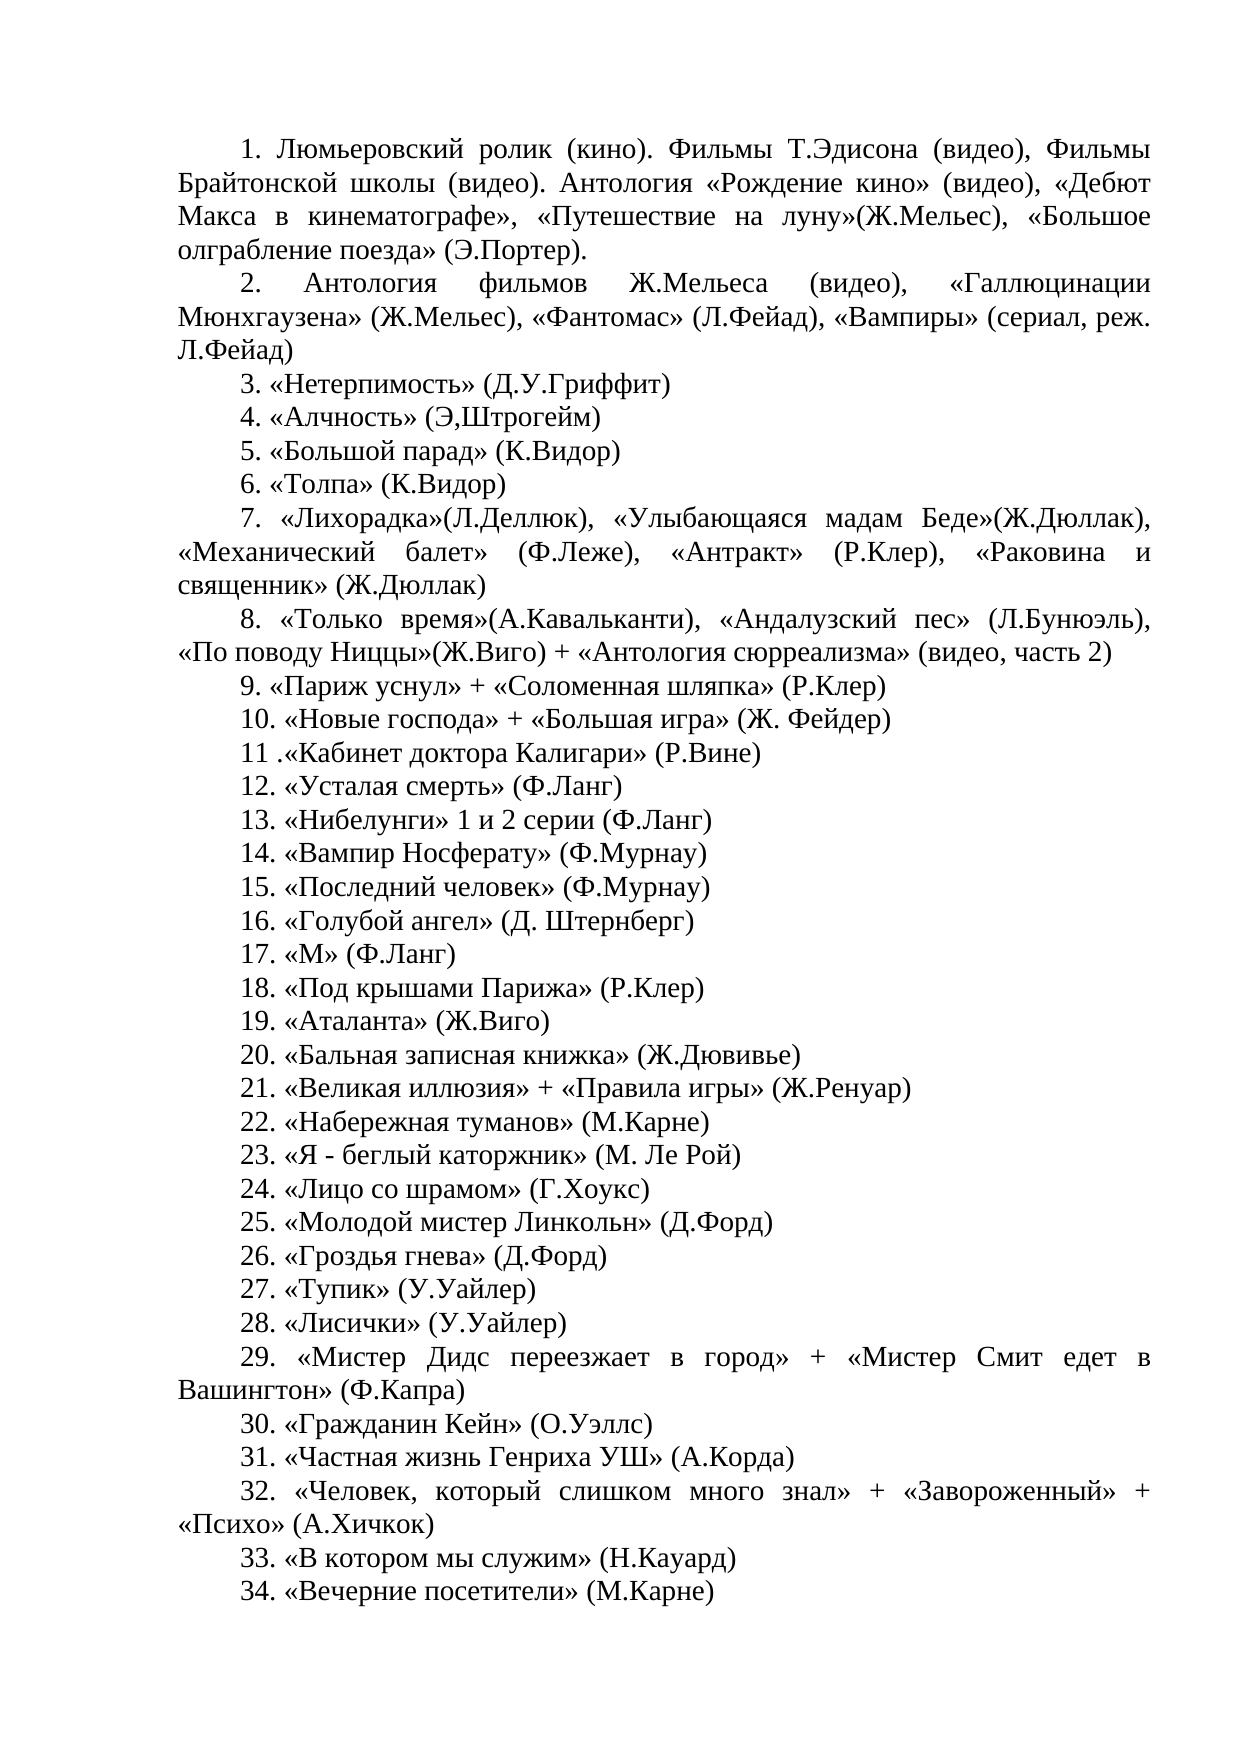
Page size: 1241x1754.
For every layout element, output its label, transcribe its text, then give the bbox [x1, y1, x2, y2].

text 29. «Мистер Дидс переезжает в город» + «Мистер Смит едет в Вашингтон» (Ф.Капра) [177, 1339, 1152, 1406]
text 23. «Я - беглый каторжник» (М. Ле Рой) [177, 1137, 1152, 1171]
text 16. «Голубой ангел» (Д. Штернберг) [177, 903, 1152, 936]
text 24. «Лицо со шрамом» (Г.Хоукс) [177, 1171, 1152, 1204]
text 10. «Новые господа» + «Большая игра» (Ж. Фейдер) [177, 701, 1152, 735]
text 8. «Только время»(А.Кавальканти), «Андалузский пес» (Л.Бунюэль), «По поводу Ниццы»(Ж.Виго) + «Антология сюрреализма» (видео, часть 2) [177, 601, 1152, 668]
text 18. «Под крышами Парижа» (Р.Клер) [177, 970, 1152, 1003]
text 25. «Молодой мистер Линкольн» (Д.Форд) [177, 1204, 1152, 1238]
text 27. «Тупик» (У.Уайлер) [177, 1272, 1152, 1305]
text 28. «Лисички» (У.Уайлер) [177, 1305, 1152, 1339]
text 3. «Нетерпимость» (Д.У.Гриффит) [177, 366, 1152, 399]
text 14. «Вампир Носферату» (Ф.Мурнау) [177, 836, 1152, 869]
text 26. «Гроздья гнева» (Д.Форд) [177, 1238, 1152, 1272]
text 21. «Великая иллюзия» + «Правила игры» (Ж.Ренуар) [177, 1070, 1152, 1104]
text 17. «М» (Ф.Ланг) [177, 936, 1152, 970]
text 20. «Бальная записная книжка» (Ж.Дювивье) [177, 1037, 1152, 1070]
text 30. «Гражданин Кейн» (О.Уэллс) [177, 1406, 1152, 1439]
text 31. «Частная жизнь Генриха УШ» (А.Корда) [177, 1439, 1152, 1473]
text 2. Антология фильмов Ж.Мельеса (видео), «Галлюцинации Мюнхгаузена» (Ж.Мельес), «Фантомас» (Л.Фейад), «Вампиры» (сериал, реж. Л.Фейад) [177, 265, 1152, 366]
text 33. «В котором мы служим» (Н.Кауард) [177, 1540, 1152, 1573]
text 11 .«Кабинет доктора Калигари» (Р.Вине) [177, 735, 1152, 768]
text 6. «Толпа» (К.Видор) [177, 467, 1152, 500]
text 4. «Алчность» (Э,Штрогейм) [177, 399, 1152, 433]
text 19. «Аталанта» (Ж.Виго) [177, 1003, 1152, 1037]
text 13. «Нибелунги» 1 и 2 серии (Ф.Ланг) [177, 802, 1152, 836]
text 7. «Лихорадка»(Л.Деллюк), «Улыбающаяся мадам Беде»(Ж.Дюллак), «Механический балет» (Ф.Леже), «Антракт» (Р.Клер), «Раковина и священник» (Ж.Дюллак) [177, 500, 1152, 601]
text 1. Люмьеровский ролик (кино). Фильмы Т.Эдисона (видео), Фильмы Брайтонской школы (видео). Антология «Рождение кино» (видео), «Дебют Макса в кинематографе», «Путешествие на луну»(Ж.Мельес), «Большое олграбление поезда» (Э.Портер). [177, 131, 1152, 265]
text 12. «Усталая смерть» (Ф.Ланг) [177, 768, 1152, 802]
text 22. «Набережная туманов» (М.Карне) [177, 1104, 1152, 1137]
text 9. «Париж уснул» + «Соломенная шляпка» (Р.Клер) [177, 668, 1152, 701]
text 5. «Большой парад» (К.Видор) [177, 433, 1152, 467]
text 34. «Вечерние посетители» (М.Карне) [177, 1573, 1152, 1607]
text 32. «Человек, который слишком много знал» + «Завороженный» + «Психо» (А.Хичкок) [177, 1473, 1152, 1540]
text 15. «Последний человек» (Ф.Мурнау) [177, 869, 1152, 903]
